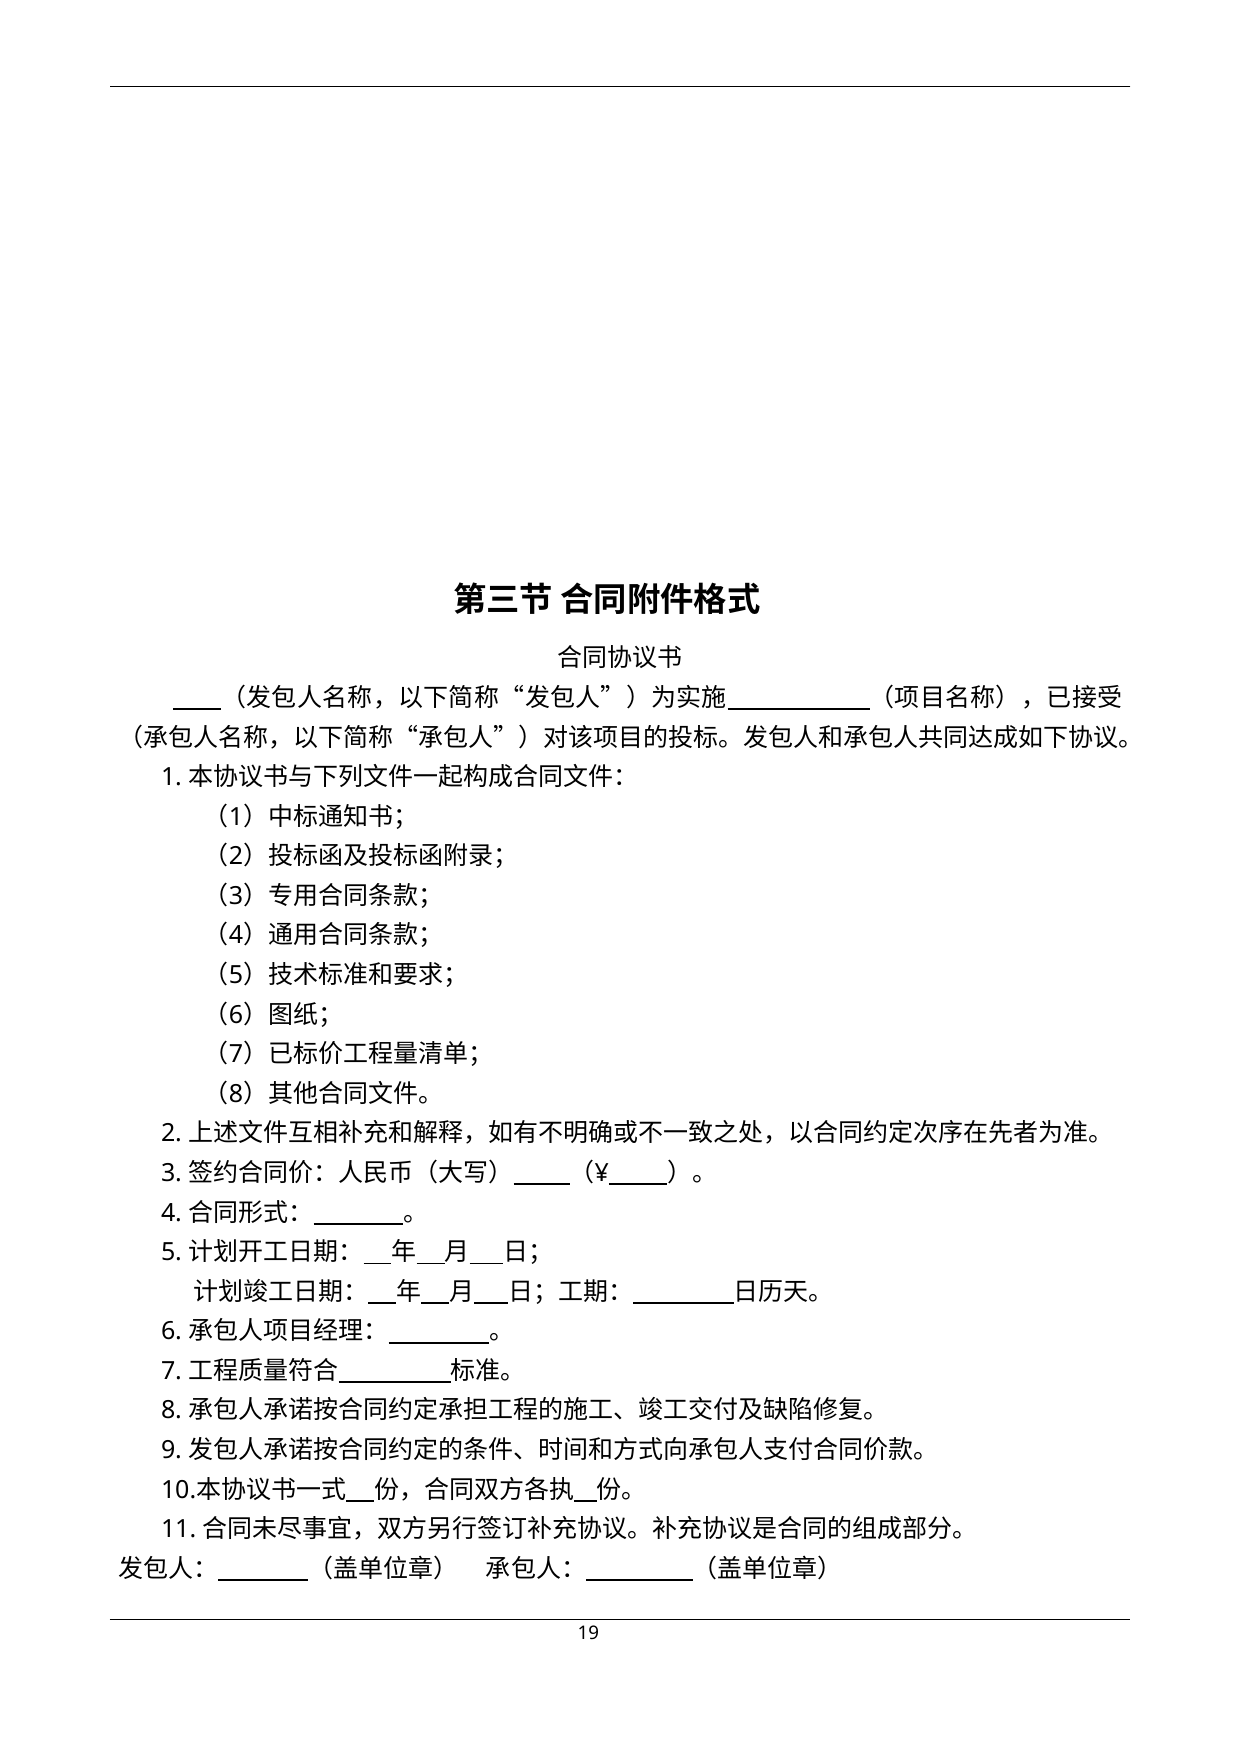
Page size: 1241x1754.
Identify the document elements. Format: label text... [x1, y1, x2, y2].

text 发包人： （盖单位章） 承包人： （盖单位章） [118, 1547, 1122, 1586]
text （6）图纸； [118, 992, 1122, 1032]
text 计划竣工日期： 年 月 日；工期： 日历天。 [118, 1269, 1122, 1309]
text 合同协议书 [118, 636, 1122, 676]
text （发包人名称，以下简称“发包人”）为实施 （项目名称），已接受 （承包人名称，以下简称“承包人”）对该项目的投标。发包人和承包人共同达成如下协议。 [118, 676, 1122, 755]
text 9. 发包人承诺按合同约定的条件、时间和方式向承包人支付合同价款。 [118, 1428, 1122, 1467]
text 第三节 合同附件格式 [118, 557, 1122, 636]
text 6. 承包人项目经理： 。 [118, 1309, 1122, 1349]
text 7. 工程质量符合 标准。 [118, 1349, 1122, 1388]
text （4）通用合同条款； [118, 913, 1122, 953]
text 4. 合同形式： 。 [118, 1190, 1122, 1230]
text （2）投标函及投标函附录； [118, 834, 1122, 874]
text 11. 合同未尽事宜，双方另行签订补充协议。补充协议是合同的组成部分。 [118, 1507, 1122, 1547]
text 5. 计划开工日期： 年 月 日； [118, 1230, 1122, 1269]
text （1）中标通知书； [118, 794, 1122, 834]
text 1. 本协议书与下列文件一起构成合同文件： [118, 755, 1122, 794]
text 10.本协议书一式 份，合同双方各执 份。 [118, 1467, 1122, 1507]
text （5）技术标准和要求； [118, 953, 1122, 992]
text （8）其他合同文件。 [118, 1072, 1122, 1111]
text 3. 签约合同价：人民币（大写） （¥ ）。 [118, 1151, 1122, 1190]
text （3）专用合同条款； [118, 874, 1122, 913]
text 8. 承包人承诺按合同约定承担工程的施工、竣工交付及缺陷修复。 [118, 1388, 1122, 1428]
text 2. 上述文件互相补充和解释，如有不明确或不一致之处，以合同约定次序在先者为准。 [118, 1111, 1122, 1151]
text （7）已标价工程量清单； [118, 1032, 1122, 1072]
